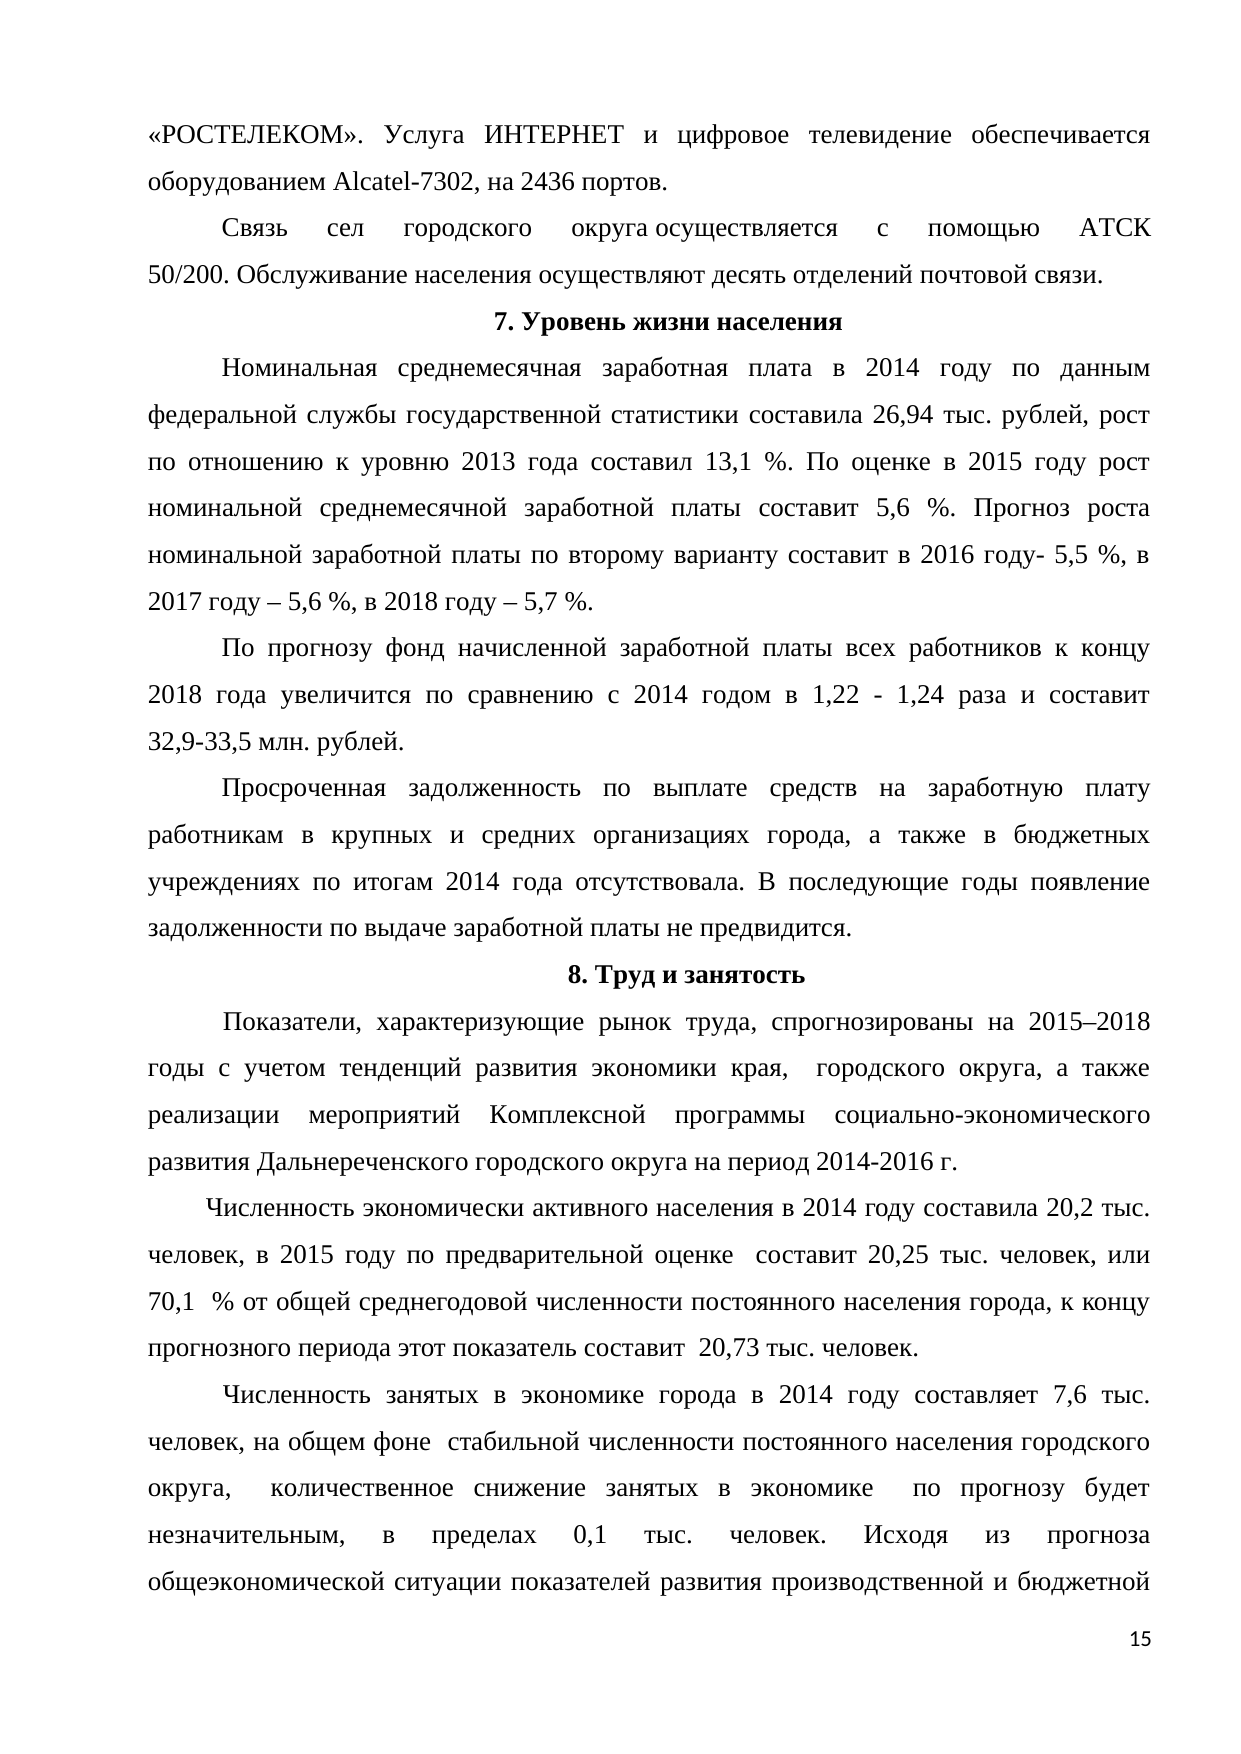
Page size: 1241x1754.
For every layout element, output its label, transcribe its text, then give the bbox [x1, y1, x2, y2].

text Численность экономически активного населения в 2014 году составила 20,2 тыс. человек, в 2015 году по предварительной оценке составит 20,25 тыс. человек, или 70,1 % от общей среднегодовой численности постоянного населения города, к концу прогнозного периода этот показатель составит 20,73 тыс. человек. [148, 1191, 1152, 1363]
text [148, 1378, 1152, 1596]
text Показатели, характеризующие рынок труда, спрогнозированы на 2015–2018 годы с учетом тенденций развития экономики края, городского округа, а также реализации мероприятий Комплексной программы социально-экономического развития Дальнереченского городского округа на период 2014-2016 г. [148, 1005, 1152, 1176]
text Просроченная задолженность по выплате средств на заработную плату работникам в крупных и средних организациях города, а также в бюджетных учреждениях по итогам 2014 года отсутствовала. В последующие годы появление задолженности по выдаче заработной платы не предвидится. [148, 771, 1152, 943]
text По прогнозу фонд начисленной заработной платы всех работников к концу 2018 года увеличится по сравнению с 2014 годом в 1,22 - 1,24 раза и составит 32,9-33,5 млн. рублей. [148, 631, 1152, 756]
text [148, 118, 1152, 196]
text 8. Труд и занятость [148, 958, 1152, 989]
text Связь сел городского округа осуществляется с помощью АТСК 50/200. Обслуживание населения осуществляют десять отделений почтовой связи. [148, 211, 1152, 289]
text 7. Уровень жизни населения [148, 305, 1152, 336]
text Номинальная среднемесячная заработная плата в 2014 году по данным федеральной службы государственной статистики составила 26,94 тыс. рублей, рост по отношению к уровню 2013 года составил 13,1 %. По оценке в 2015 году рост номинальной среднемесячной заработной платы составит 5,6 %. Прогноз роста номинальной заработной платы по второму варианту составит в 2016 году- 5,5 %, в 2017 году – 5,6 %, в 2018 году – 5,7 %. [148, 351, 1152, 616]
